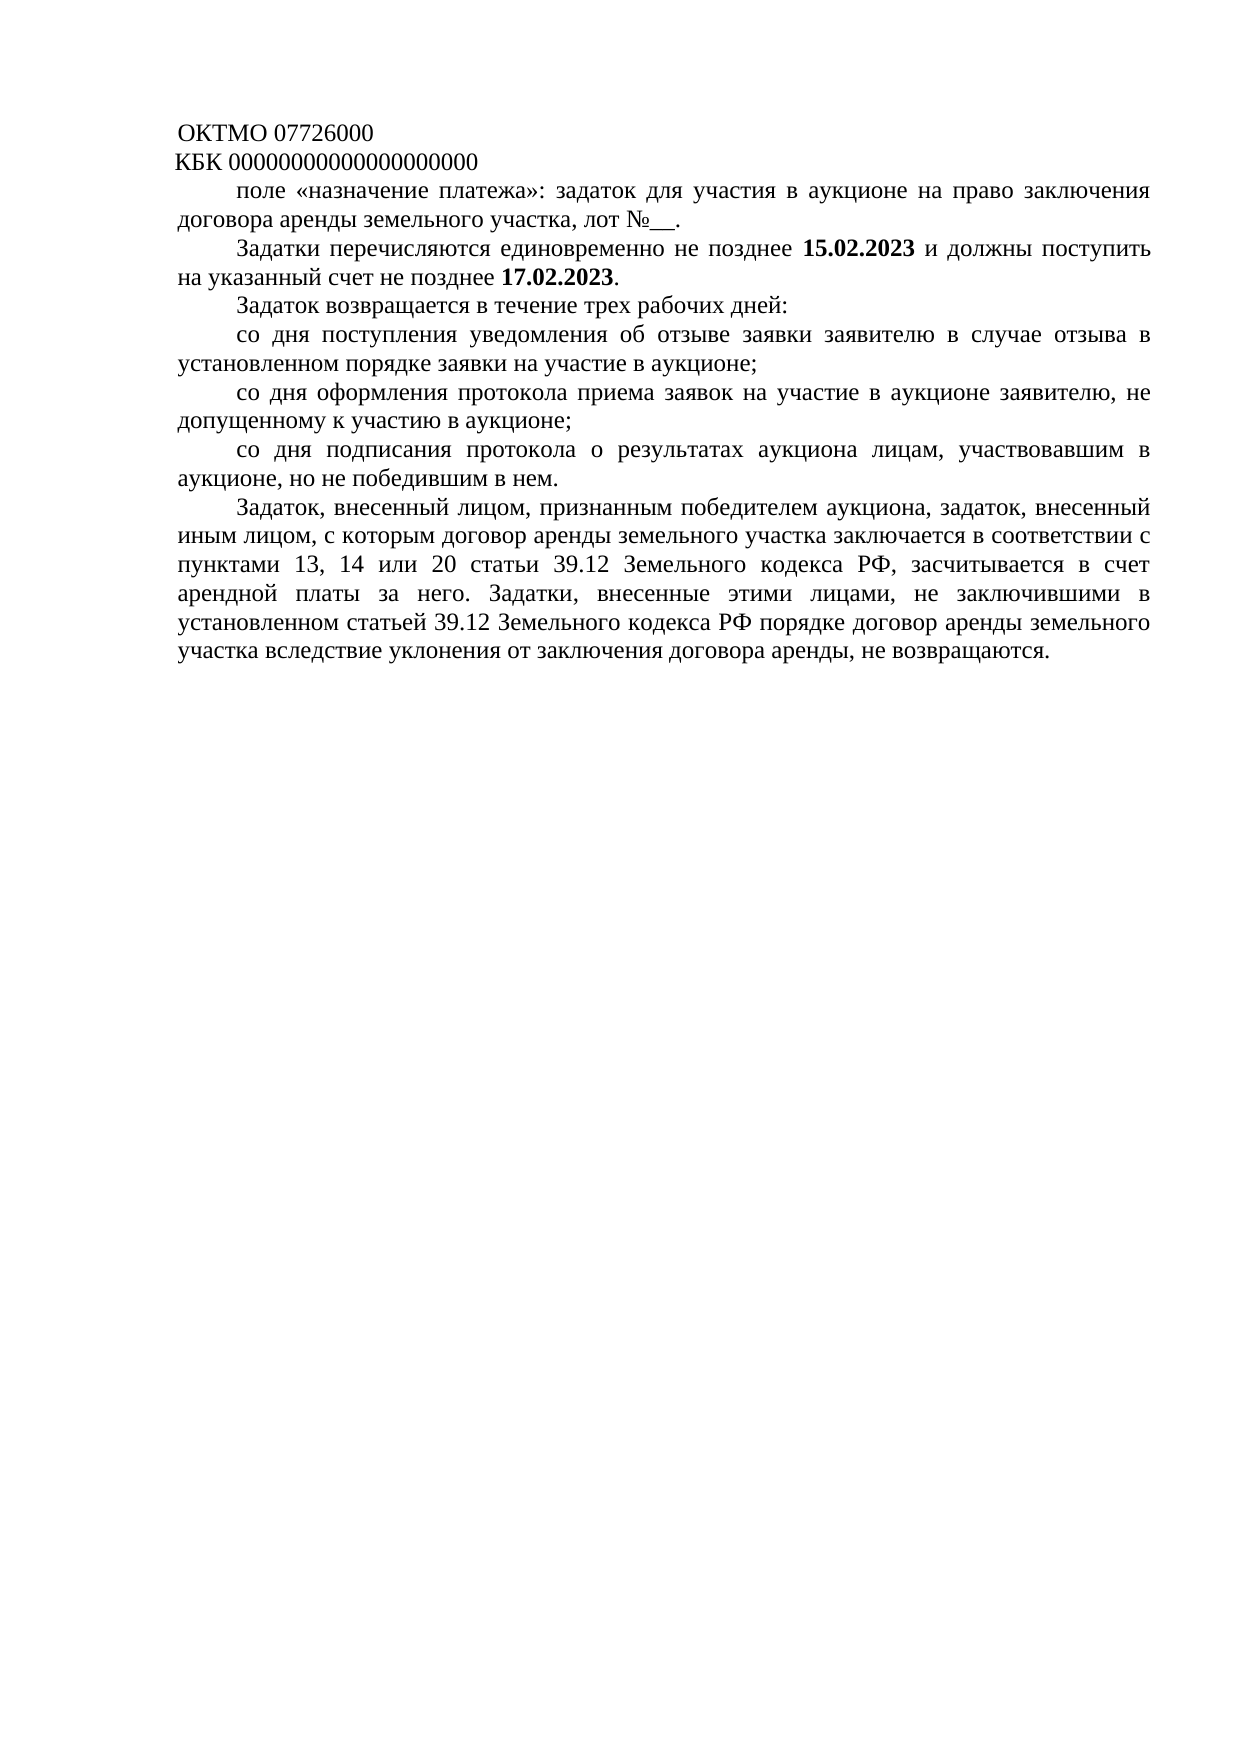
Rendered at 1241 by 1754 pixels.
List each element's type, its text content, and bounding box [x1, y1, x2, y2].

text Задаток, внесенный лицом, признанным победителем аукциона, задаток, внесенный иным лицом, с которым договор аренды земельного участка заключается в соответствии с пунктами 13, 14 или 20 статьи 39.12 Земельного кодекса РФ, засчитывается в счет арендной платы за него. Задатки, внесенные этими лицами, не заключившими в установленном статьей 39.12 Земельного кодекса РФ порядке договор аренды земельного участка вследствие уклонения от заключения договора аренды, не возвращаются. [177, 492, 1152, 664]
text со дня поступления уведомления об отзыве заявки заявителю в случае отзыва в установленном порядке заявки на участие в аукционе; [177, 319, 1152, 377]
text Задаток возвращается в течение трех рабочих дней: [177, 291, 1152, 319]
text поле «назначение платежа»: задаток для участия в аукционе на право заключения договора аренды земельного участка, лот №__. [177, 176, 1152, 233]
text ОКТМО 07726000 [177, 118, 1226, 147]
text со дня оформления протокола приема заявок на участие в аукционе заявителю, не допущенному к участию в аукционе; [177, 377, 1152, 434]
text Задатки перечисляются единовременно не позднее 15.02.2023 и должны поступить на указанный счет не позднее 17.02.2023. [177, 233, 1152, 291]
text КБК 00000000000000000000 [118, 147, 1226, 176]
text со дня подписания протокола о результатах аукциона лицам, участвовавшим в аукционе, но не победившим в нем. [177, 434, 1152, 492]
